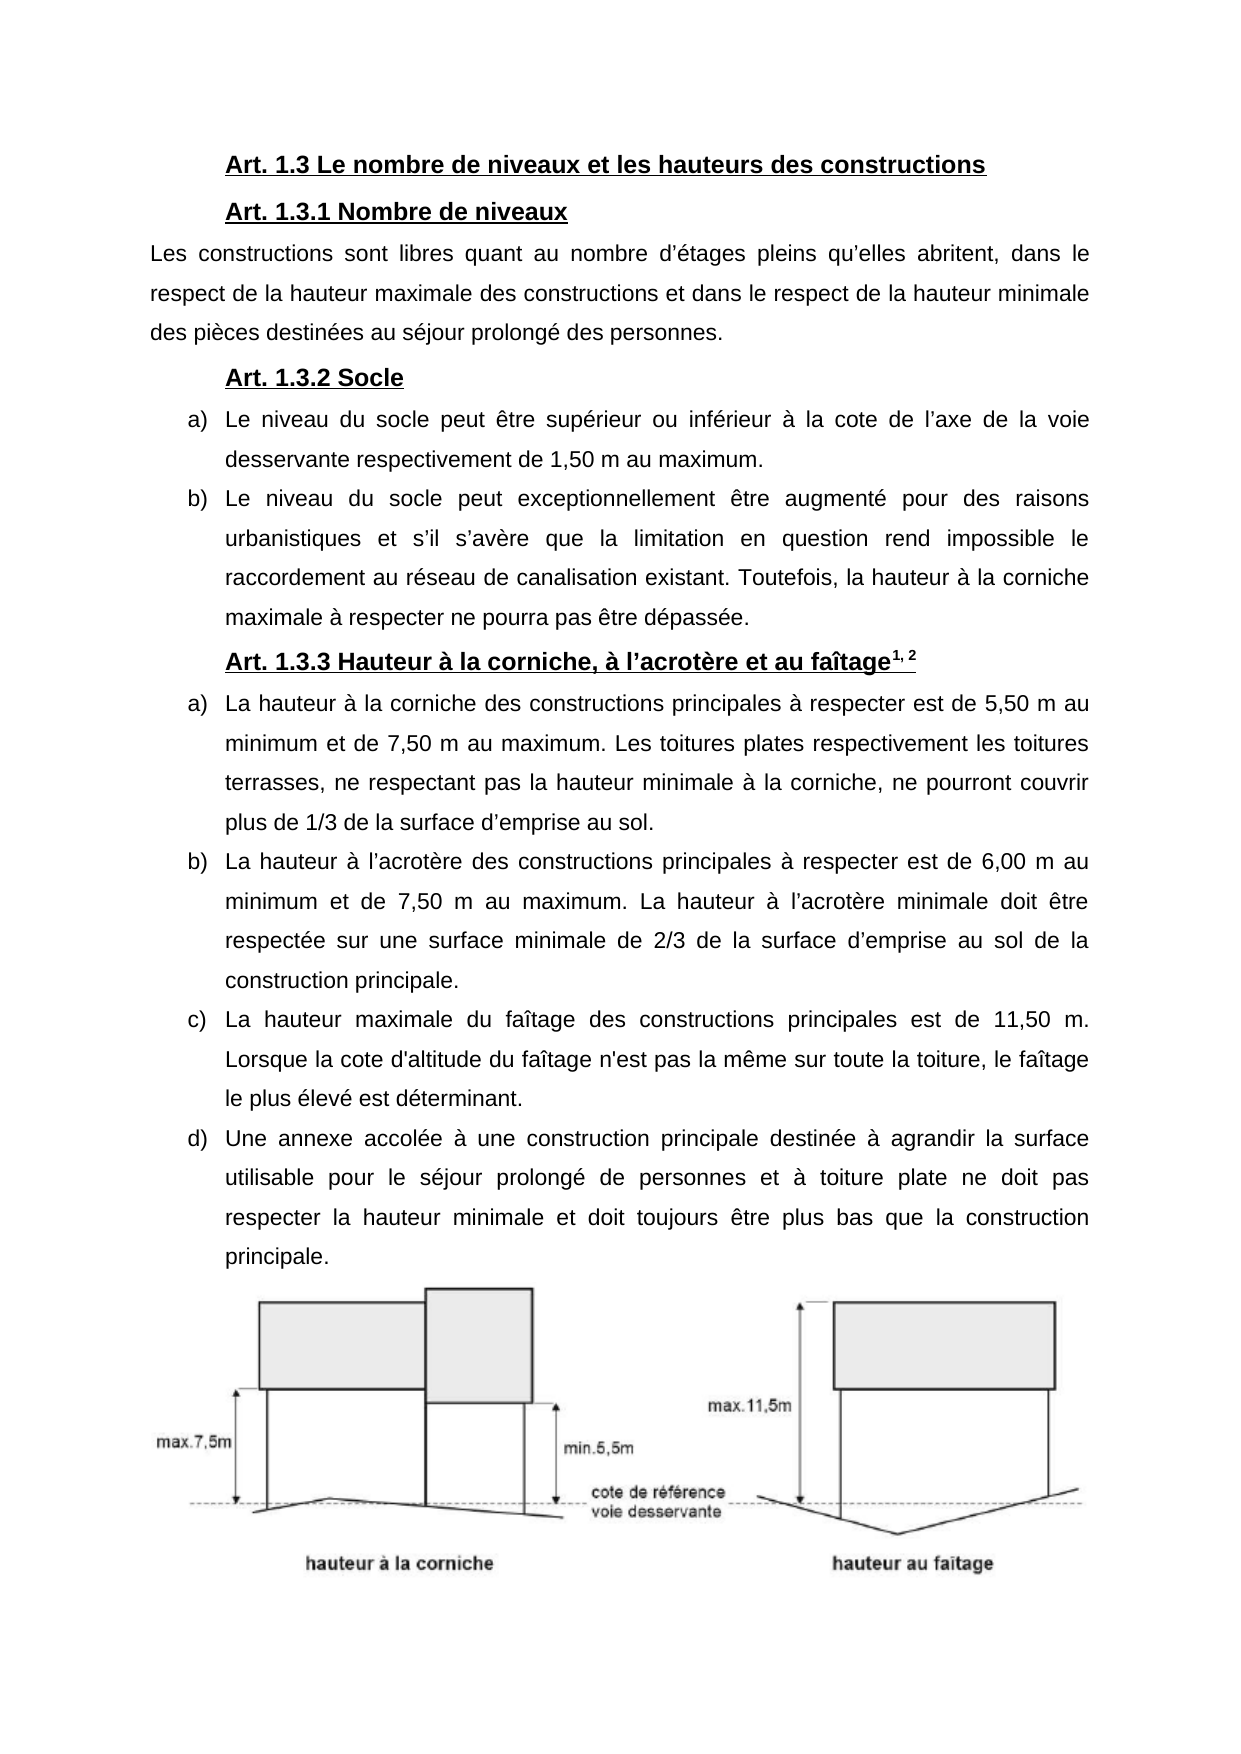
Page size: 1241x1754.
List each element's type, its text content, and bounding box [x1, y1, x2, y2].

picture [150, 1282, 1091, 1594]
subtitle Art. 1.3.3 Hauteur à la corniche, à l’acrotère et au faîtage1, 2 [225, 647, 1090, 676]
subtitle Art. 1.3 Le nombre de niveaux et les hauteurs des constructions [225, 150, 1090, 179]
text Les constructions sont libres quant au nombre d’étages pleins qu’elles abritent, dans le respect de la hauteur maximale des constructions et dans le respect de la hauteur minimale des pièces destinées au séjour prolongé des personnes. [150, 240, 1090, 346]
list Le niveau du socle peut exceptionnellement être augmenté pour des raisons urbanistiques et s’il s’avère que la limitation en question rend impossible le raccordement au réseau de canalisation existant. Toutefois, la hauteur à la corniche maximale à respecter ne pourra pas être dépassée. [187, 485, 1090, 630]
list La hauteur à l’acrotère des constructions principales à respecter est de 6,00 m au minimum et de 7,50 m au maximum. La hauteur à l’acrotère minimale doit être respectée sur une surface minimale de 2/3 de la surface d’emprise au sol de la construction principale. [187, 848, 1090, 993]
list Une annexe accolée à une construction principale destinée à agrandir la surface utilisable pour le séjour prolongé de personnes et à toiture plate ne doit pas respecter la hauteur minimale et doit toujours être plus bas que la construction principale. [187, 1124, 1090, 1269]
list La hauteur à la corniche des constructions principales à respecter est de 5,50 m au minimum et de 7,50 m au maximum. Les toitures plates respectivement les toitures terrasses, ne respectant pas la hauteur minimale à la corniche, ne pourront couvrir plus de 1/3 de la surface d’emprise au sol. [187, 690, 1090, 835]
subtitle Art. 1.3.1 Nombre de niveaux [225, 197, 1090, 226]
list La hauteur maximale du faîtage des constructions principales est de 11,50 m. Lorsque la cote d'altitude du faîtage n'est pas la même sur toute la toiture, le faîtage le plus élevé est déterminant. [187, 1006, 1090, 1111]
list Le niveau du socle peut être supérieur ou inférieur à la cote de l’axe de la voie desservante respectivement de 1,50 m au maximum. [187, 406, 1090, 472]
subtitle Art. 1.3.2 Socle [225, 363, 1090, 392]
